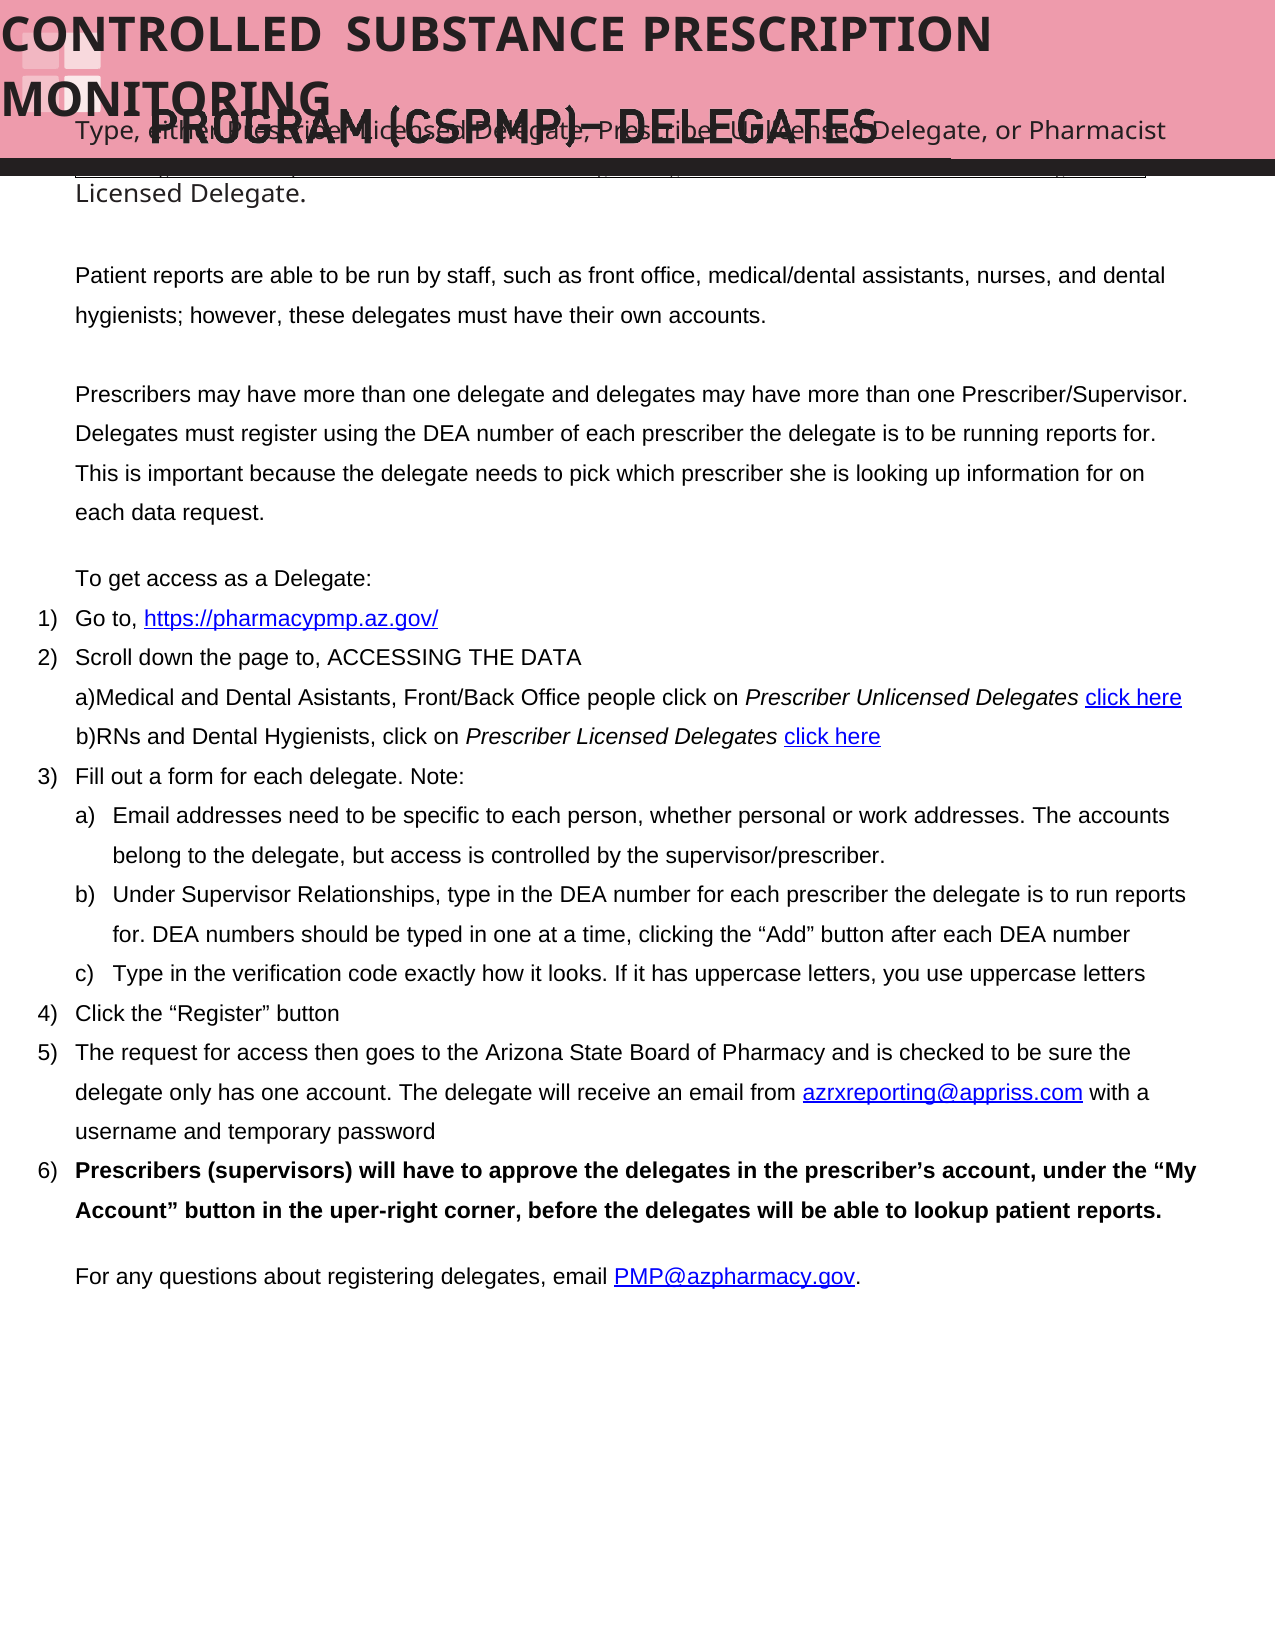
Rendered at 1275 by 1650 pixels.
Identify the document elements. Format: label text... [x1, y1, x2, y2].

picture [269, 104, 281, 113]
list The request for access then goes to the Arizona State Board of Pharmacy and is checked to be sure the delegate only has one account. The delegate will receive an email from azrxreporting@appriss.com with a username and temporary password [37, 1039, 1200, 1144]
picture [231, 104, 245, 113]
picture [252, 104, 262, 113]
list Fill out a form for each delegate. Note: [37, 763, 1200, 789]
list Scroll down the page to, ACCESSING THE DATA [37, 644, 1200, 671]
list Email addresses need to be specific to each person, whether personal or work addresses. The accounts belong to the delegate, but access is controlled by the supervisor/prescriber. [75, 802, 1200, 868]
text To get access as a Delegate: [75, 565, 1200, 592]
list Click the “Register” button [37, 999, 1200, 1026]
text Type, either Prescriber Licensed Delegate, Prescriber Unlicensed Delegate, or Pharmacist Licensed Delegate. [75, 113, 1183, 209]
picture [308, 104, 321, 110]
picture [180, 104, 196, 110]
text Patient reports are able to be run by staff, such as front office, medical/dental assistants, nurses, and dental hygienists; however, these delegates must have their own accounts. [75, 262, 1200, 328]
list Prescribers (supervisors) will have to approve the delegates in the prescriber’s account, under the “My Account” button in the uper-right corner, before the delegates will be able to lookup patient reports. [37, 1157, 1200, 1223]
list Under Supervisor Relationships, type in the DEA number for each prescriber the delegate is to run reports for. DEA numbers should be typed in one at a time, clicking the “Add” button after each DEA number [75, 881, 1200, 947]
picture [158, 104, 177, 113]
picture [293, 104, 304, 113]
text For any questions about registering delegates, email PMP@azpharmacy.gov. [75, 1263, 1200, 1289]
picture [200, 104, 211, 113]
list Type in the verification code exactly how it looks. If it has uppercase letters, you use uppercase letters [75, 960, 1200, 986]
text b)RNs and Dental Hygienists, click on Prescriber Licensed Delegates click here [37, 723, 1200, 749]
text Prescribers may have more than one delegate and delegates may have more than one Prescriber/Supervisor. Delegates must register using the DEA number of each prescriber the delegate is to be running reports for. This is important because the delegate needs to pick which prescriber she is looking up information for on each data request. [75, 381, 1200, 526]
list Go to, https://pharmacypmp.az.gov/ [37, 605, 1200, 631]
picture [328, 104, 877, 113]
picture [219, 104, 228, 113]
text a)Medical and Dental Asistants, Front/Back Office people click on Prescriber Unlicensed Delegates click here [75, 684, 1200, 710]
